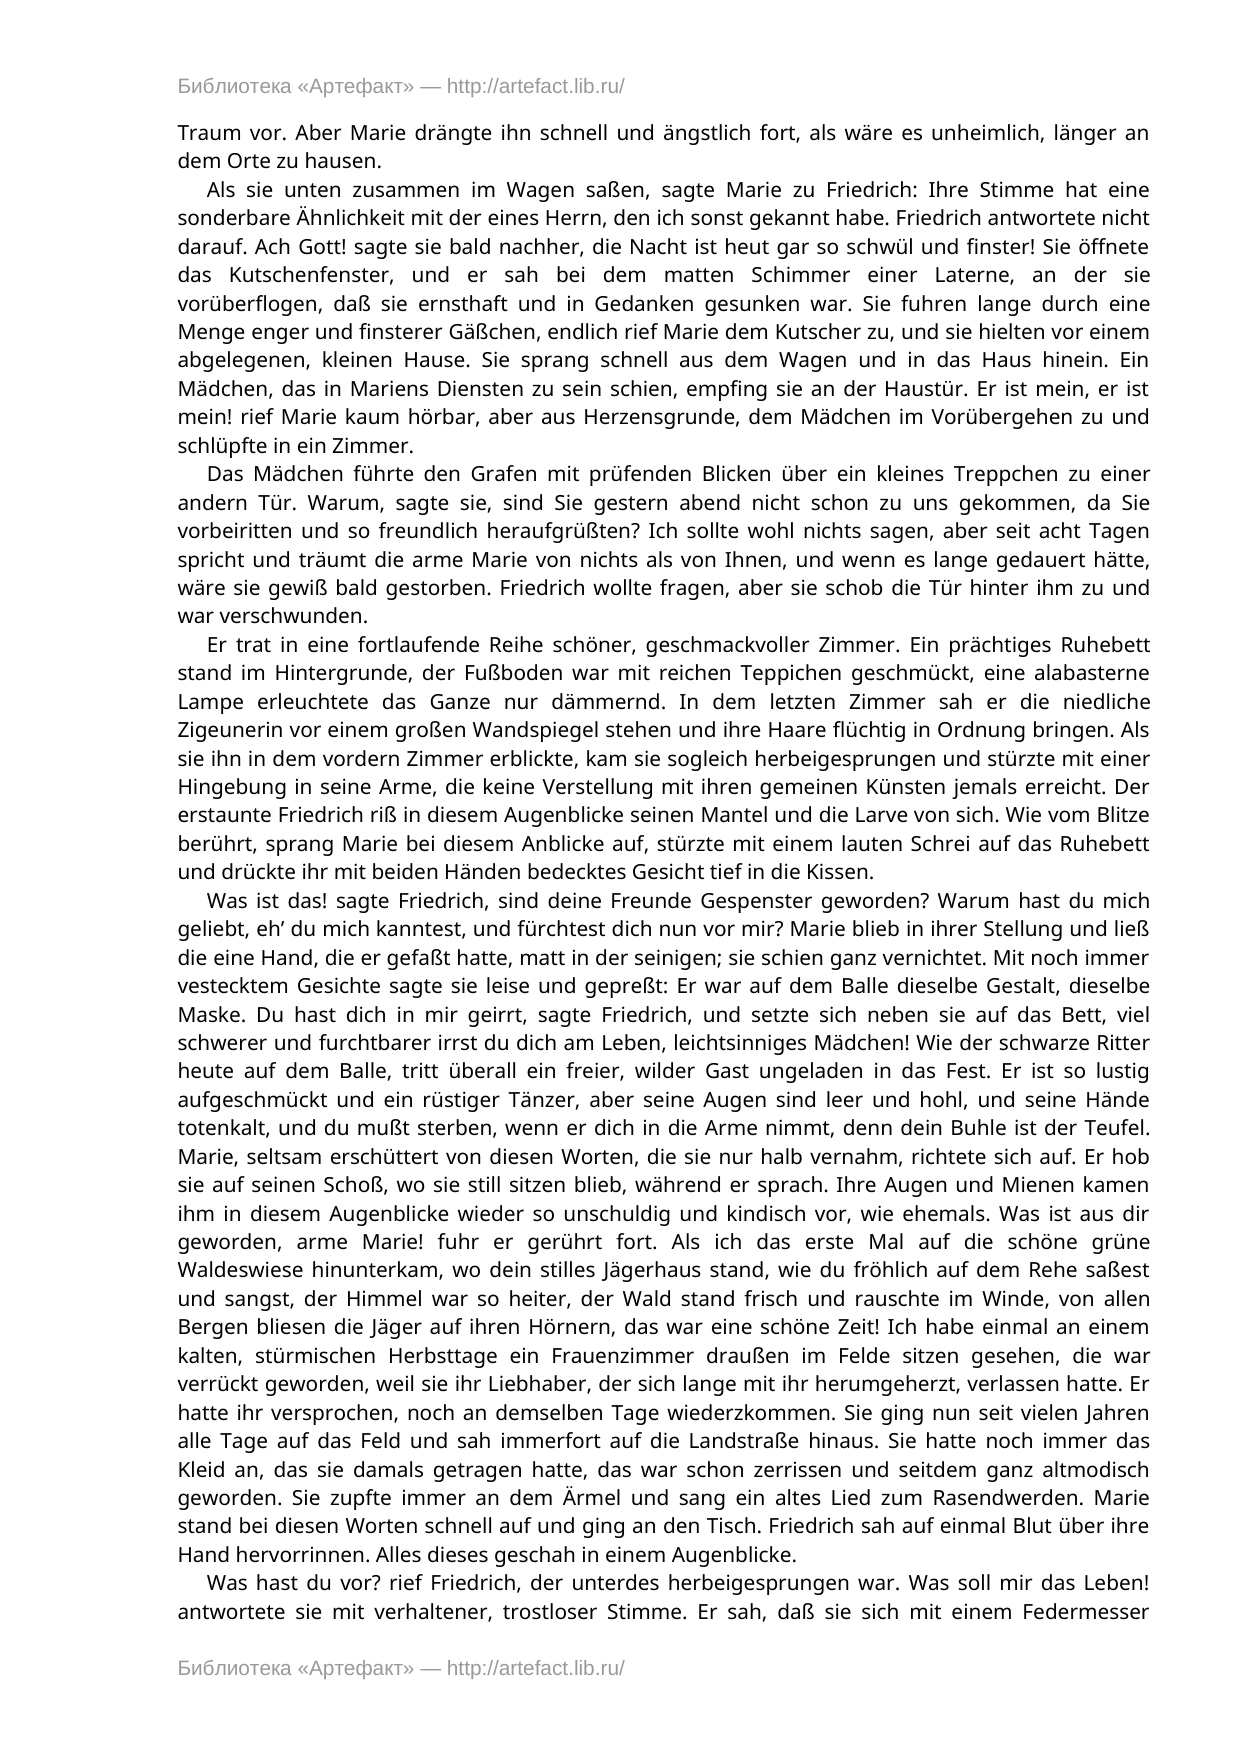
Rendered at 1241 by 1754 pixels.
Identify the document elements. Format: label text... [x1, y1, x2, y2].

text Als sie unten zusammen im Wagen saßen, sagte Marie zu Friedrich: Ihre Stimme hat eine sonderbare Ähnlichkeit mit der eines Herrn, den ich sonst gekannt habe. Friedrich antwortete nicht darauf. Ach Gott! sagte sie bald nachher, die Nacht ist heut gar so schwül und finster! Sie öffnete das Kutschenfenster, und er sah bei dem matten Schimmer einer Laterne, an der sie vorüberflogen, daß sie ernsthaft und in Gedanken gesunken war. Sie fuhren lange durch eine Menge enger und finsterer Gäßchen, endlich rief Marie dem Kutscher zu, und sie hielten vor einem abgelegenen, kleinen Hause. Sie sprang schnell aus dem Wagen und in das Haus hinein. Ein Mädchen, das in Mariens Diensten zu sein schien, empfing sie an der Haustür. Er ist mein, er ist mein! rief Marie kaum hörbar, aber aus Herzensgrunde, dem Mädchen im Vorübergehen zu und schlüpfte in ein Zimmer. [177, 175, 1152, 459]
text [177, 1568, 1152, 1625]
text Er trat in eine fortlaufende Reihe schöner, geschmackvoller Zimmer. Ein prächtiges Ruhebett stand im Hintergrunde, der Fußboden war mit reichen Teppichen geschmückt, eine alabasterne Lampe erleuchtete das Ganze nur dämmernd. In dem letzten Zimmer sah er die niedliche Zigeunerin vor einem großen Wandspiegel stehen und ihre Haare flüchtig in Ordnung bringen. Als sie ihn in dem vordern Zimmer erblickte, kam sie sogleich herbeigesprungen und stürzte mit einer Hingebung in seine Arme, die keine Verstellung mit ihren gemeinen Künsten jemals erreicht. Der erstaunte Friedrich riß in diesem Augenblicke seinen Mantel und die Larve von sich. Wie vom Blitze berührt, sprang Marie bei diesem Anblicke auf, stürzte mit einem lauten Schrei auf das Ruhebett und drückte ihr mit beiden Händen bedecktes Gesicht tief in die Kissen. [177, 630, 1152, 886]
text Das Mädchen führte den Grafen mit prüfenden Blicken über ein kleines Treppchen zu einer andern Tür. Warum, sagte sie, sind Sie gestern abend nicht schon zu uns gekommen, da Sie vorbeiritten und so freundlich heraufgrüßten? Ich sollte wohl nichts sagen, aber seit acht Tagen spricht und träumt die arme Marie von nichts als von Ihnen, und wenn es lange gedauert hätte, wäre sie gewiß bald gestorben. Friedrich wollte fragen, aber sie schob die Tür hinter ihm zu und war verschwunden. [177, 459, 1152, 630]
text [177, 118, 1152, 175]
text Was ist das! sagte Friedrich, sind deine Freunde Gespenster geworden? Warum hast du mich geliebt, eh’ du mich kanntest, und fürchtest dich nun vor mir? Marie blieb in ihrer Stellung und ließ die eine Hand, die er gefaßt hatte, matt in der seinigen; sie schien ganz vernichtet. Mit noch immer vestecktem Gesichte sagte sie leise und gepreßt: Er war auf dem Balle dieselbe Gestalt, dieselbe Maske. Du hast dich in mir geirrt, sagte Friedrich, und setzte sich neben sie auf das Bett, viel schwerer und furchtbarer irrst du dich am Leben, leichtsinniges Mädchen! Wie der schwarze Ritter heute auf dem Balle, tritt überall ein freier, wilder Gast ungeladen in das Fest. Er ist so lustig aufgeschmückt und ein rüstiger Tänzer, aber seine Augen sind leer und hohl, und seine Hände totenkalt, und du mußt sterben, wenn er dich in die Arme nimmt, denn dein Buhle ist der Teufel. Marie, seltsam erschüttert von diesen Worten, die sie nur halb vernahm, richtete sich auf. Er hob sie auf seinen Schoß, wo sie still sitzen blieb, während er sprach. Ihre Augen und Mienen kamen ihm in diesem Augenblicke wieder so unschuldig und kindisch vor, wie ehemals. Was ist aus dir geworden, arme Marie! fuhr er gerührt fort. Als ich das erste Mal auf die schöne grüne Waldeswiese hinunterkam, wo dein stilles Jägerhaus stand, wie du fröhlich auf dem Rehe saßest und sangst, der Himmel war so heiter, der Wald stand frisch und rauschte im Winde, von allen Bergen bliesen die Jäger auf ihren Hörnern, das war eine schöne Zeit! Ich habe einmal an einem kalten, stürmischen Herbsttage ein Frauenzimmer draußen im Felde sitzen gesehen, die war verrückt geworden, weil sie ihr Liebhaber, der sich lange mit ihr herumgeherzt, verlassen hatte. Er hatte ihr versprochen, noch an demselben Tage wiederzkommen. Sie ging nun seit vielen Jahren alle Tage auf das Feld und sah immerfort auf die Landstraße hinaus. Sie hatte noch immer das Kleid an, das sie damals getragen hatte, das war schon zerrissen und seitdem ganz altmodisch geworden. Sie zupfte immer an dem Ärmel und sang ein altes Lied zum Rasendwerden. Marie stand bei diesen Worten schnell auf und ging an den Tisch. Friedrich sah auf einmal Blut über ihre Hand hervorrinnen. Alles dieses geschah in einem Augenblicke. [177, 886, 1152, 1568]
